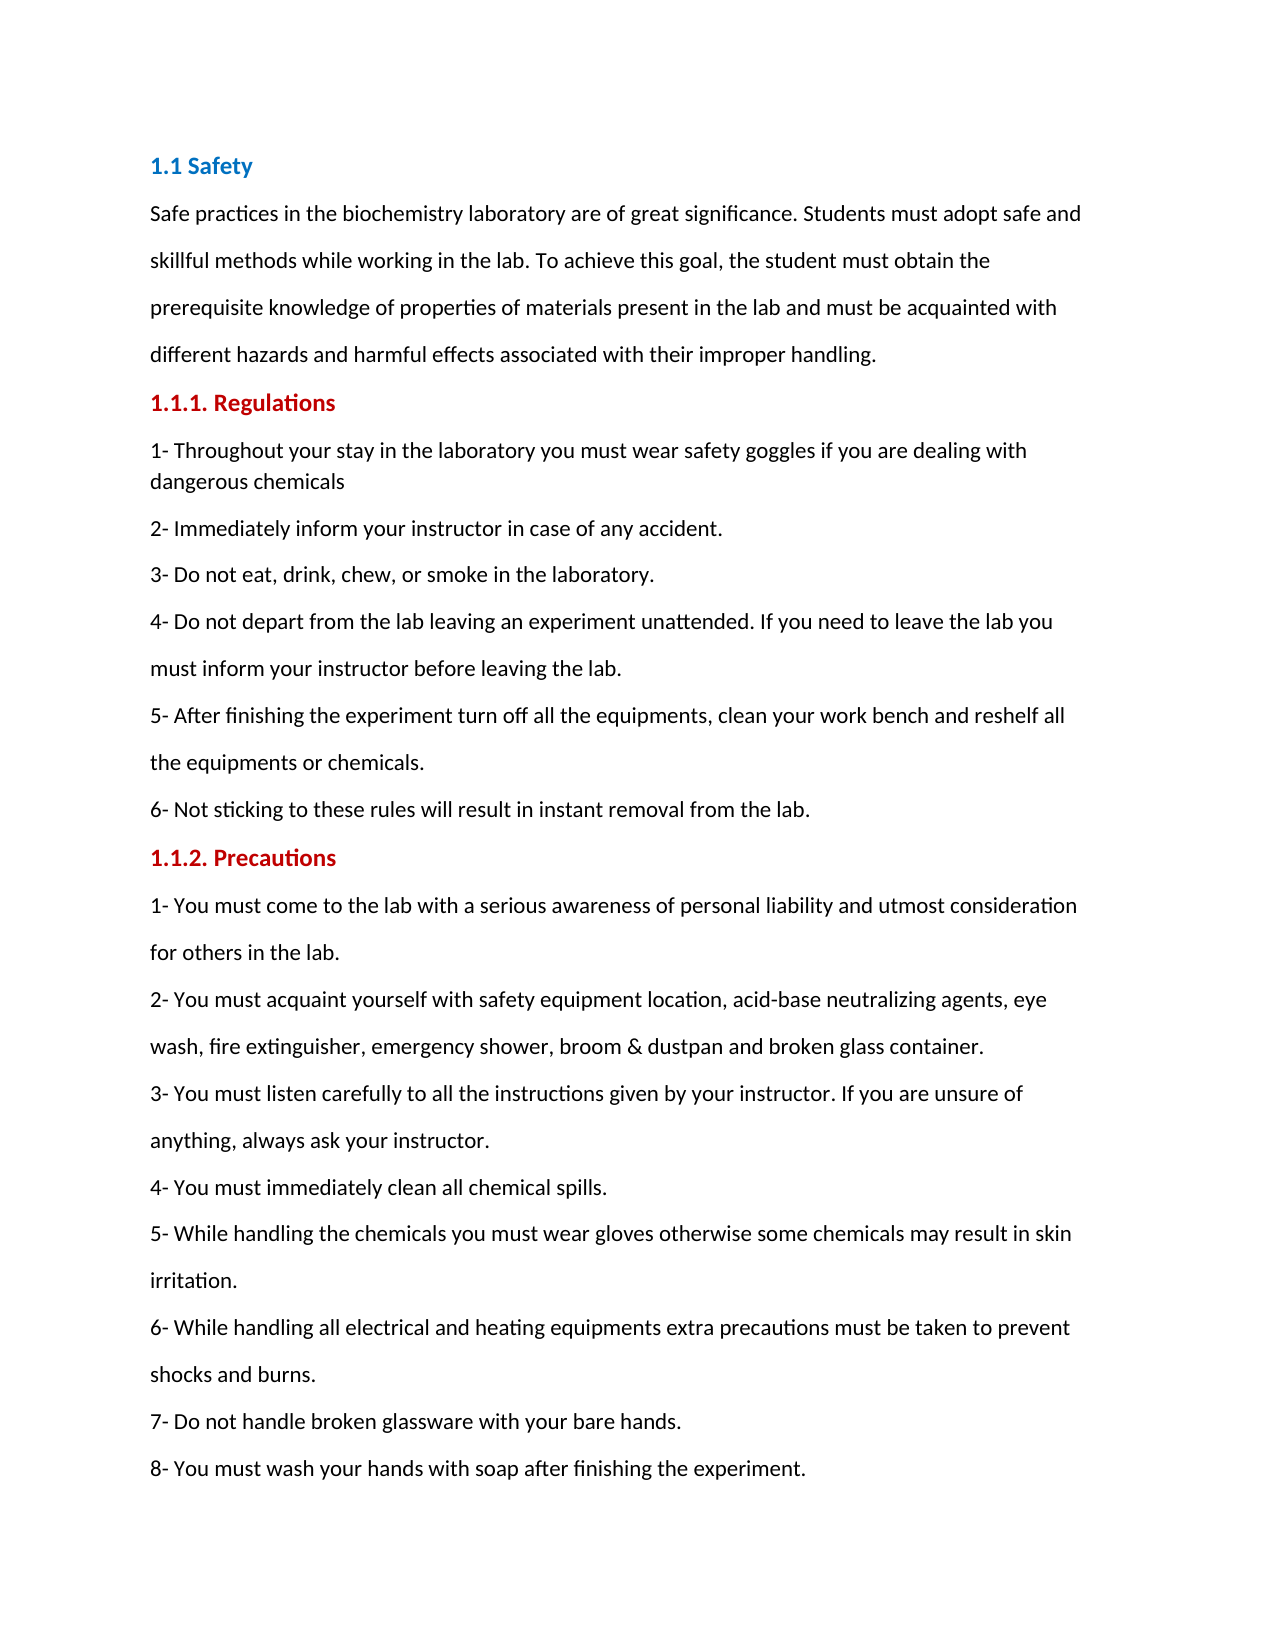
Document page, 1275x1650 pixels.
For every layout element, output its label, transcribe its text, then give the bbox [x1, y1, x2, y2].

text 2- Immediately inform your instructor in case of any accident. [150, 514, 1125, 542]
text skillful methods while working in the lab. To achieve this goal, the student must obtain the [150, 246, 1125, 274]
text anything, always ask your instructor. [150, 1126, 1125, 1154]
text 7- Do not handle broken glassware with your bare hands. [150, 1407, 1125, 1435]
text irritation. [150, 1266, 1125, 1294]
text 3- Do not eat, drink, chew, or smoke in the laboratory. [150, 561, 1125, 589]
text 1.1.2. Precautions [150, 842, 1125, 872]
text 1- Throughout your stay in the laboratory you must wear safety goggles if you are dealing with dangerous chemicals [150, 437, 1125, 495]
text 4- Do not depart from the lab leaving an experiment unattended. If you need to leave the lab you [150, 607, 1125, 636]
text 1.1 Safety [150, 150, 1125, 181]
text 8- You must wash your hands with soap after finishing the experiment. [150, 1454, 1125, 1482]
text wash, fire extinguisher, emergency shower, broom & dustpan and broken glass container. [150, 1032, 1125, 1060]
text 5- After finishing the experiment turn off all the equipments, clean your work bench and reshelf all [150, 701, 1125, 729]
text prerequisite knowledge of properties of materials present in the lab and must be acquainted with [150, 293, 1125, 321]
text 2- You must acquaint yourself with safety equipment location, acid-base neutralizing agents, eye [150, 985, 1125, 1013]
text must inform your instructor before leaving the lab. [150, 654, 1125, 682]
text Safe practices in the biochemistry laboratory are of great significance. Students must adopt safe and [150, 199, 1125, 228]
text 5- While handling the chemicals you must wear gloves otherwise some chemicals may result in skin [150, 1219, 1125, 1248]
text 3- You must listen carefully to all the instructions given by your instructor. If you are unsure of [150, 1079, 1125, 1107]
text 4- You must immediately clean all chemical spills. [150, 1173, 1125, 1201]
text different hazards and harmful effects associated with their improper handling. [150, 340, 1125, 368]
text 1- You must come to the lab with a serious awareness of personal liability and utmost consideration [150, 891, 1125, 919]
text 6- Not sticking to these rules will result in instant removal from the lab. [150, 795, 1125, 823]
text shocks and burns. [150, 1360, 1125, 1388]
text 1.1.1. Regulations [150, 387, 1125, 418]
text for others in the lab. [150, 938, 1125, 966]
text the equipments or chemicals. [150, 748, 1125, 776]
text 6- While handling all electrical and heating equipments extra precautions must be taken to prevent [150, 1313, 1125, 1341]
